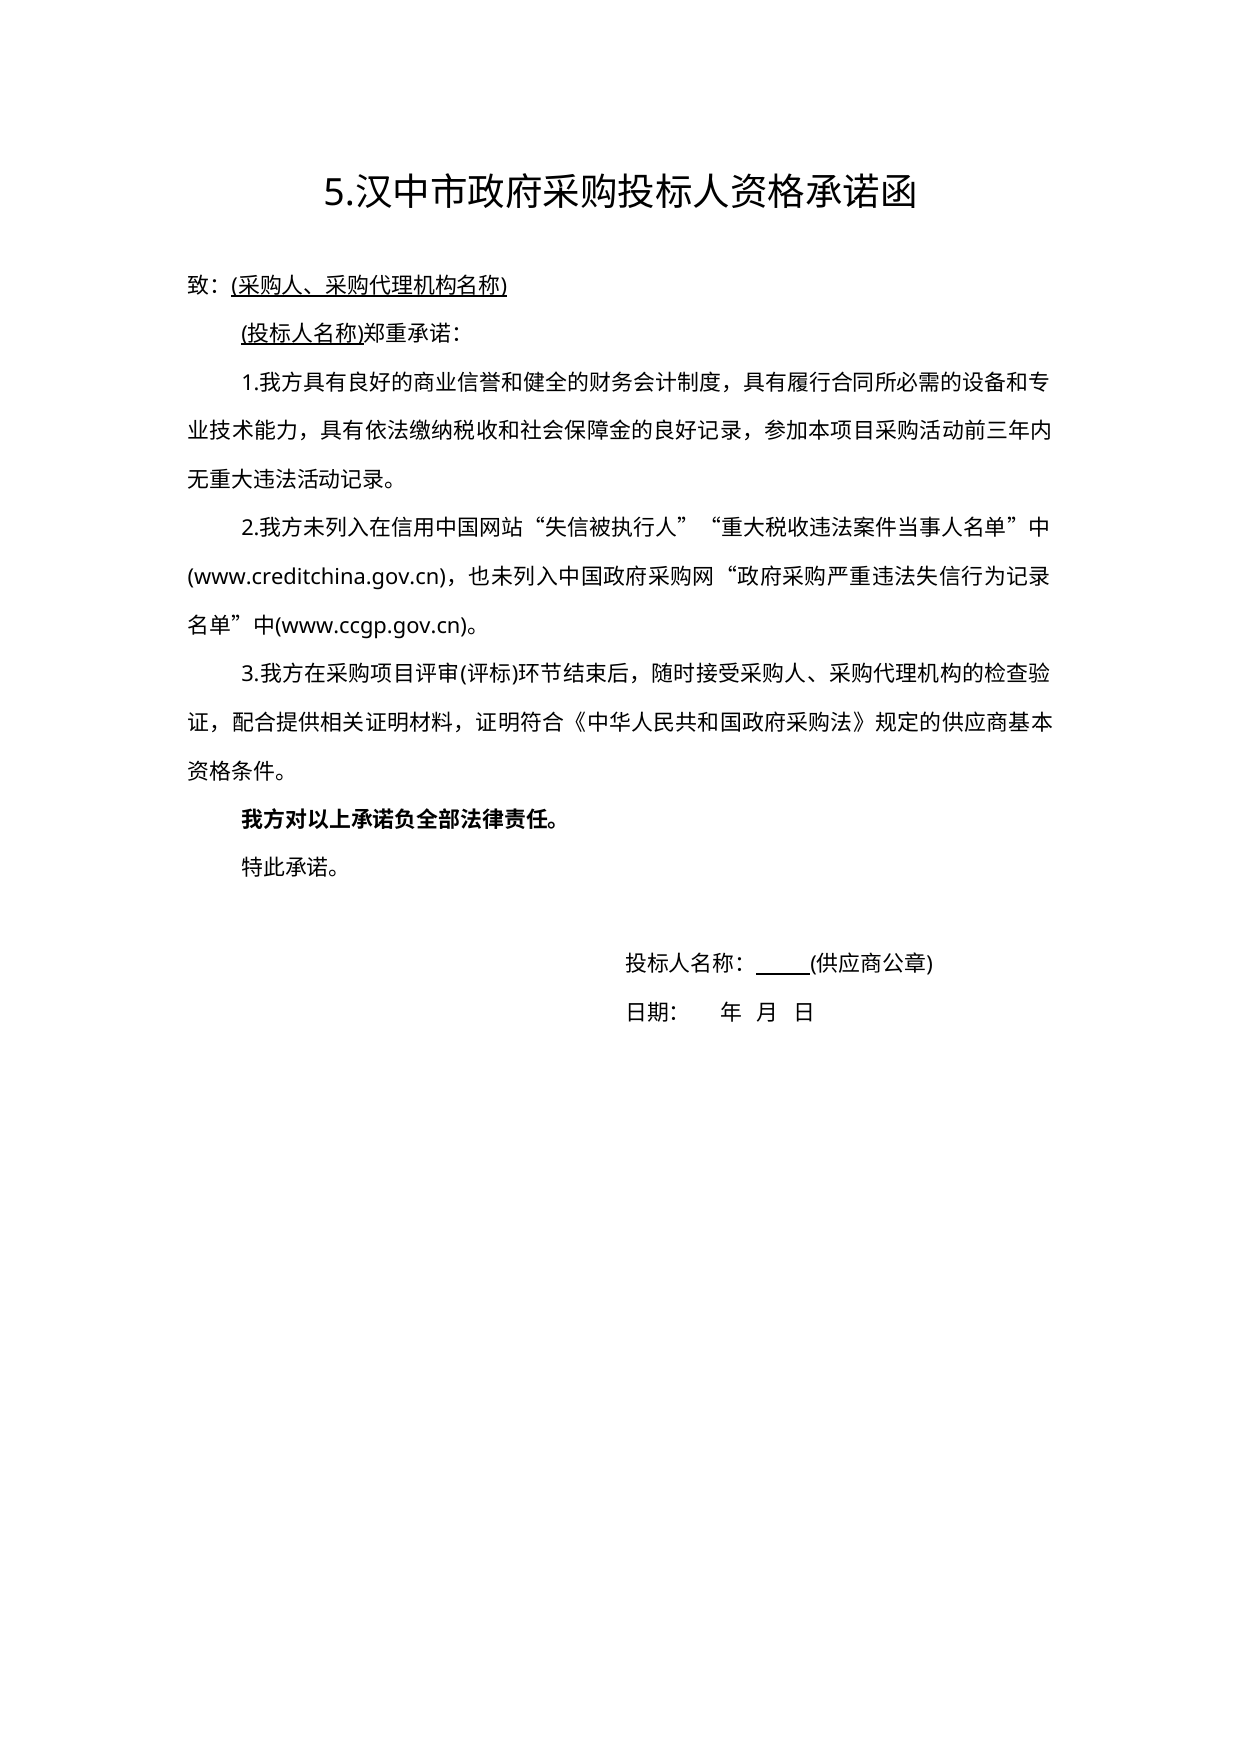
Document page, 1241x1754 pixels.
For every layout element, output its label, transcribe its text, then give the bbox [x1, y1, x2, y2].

text 特此承诺。 [187, 850, 1053, 882]
text 5.汉中市政府采购投标人资格承诺函 [187, 162, 1053, 216]
text 日期： 年 月 日 [187, 994, 1053, 1027]
text 我方对以上承诺负全部法律责任。 [187, 802, 1053, 834]
text 致：(采购人、采购代理机构名称) [187, 267, 1053, 300]
text 3.我方在采购项目评审(评标)环节结束后，随时接受采购人、采购代理机构的检查验证，配合提供相关证明材料，证明符合《中华人民共和国政府采购法》规定的供应商基本资格条件。 [187, 656, 1053, 786]
text 1.我方具有良好的商业信誉和健全的财务会计制度，具有履行合同所必需的设备和专业技术能力，具有依法缴纳税收和社会保障金的良好记录，参加本项目采购活动前三年内无重大违法活动记录。 [187, 364, 1053, 494]
text 2.我方未列入在信用中国网站“失信被执行人”“重大税收违法案件当事人名单”中(www.creditchina.gov.cn)，也未列入中国政府采购网“政府采购严重违法失信行为记录名单”中(www.ccgp.gov.cn)。 [187, 510, 1053, 640]
text 投标人名称： (供应商公章) [187, 946, 1053, 978]
text (投标人名称)郑重承诺： [187, 316, 1053, 348]
